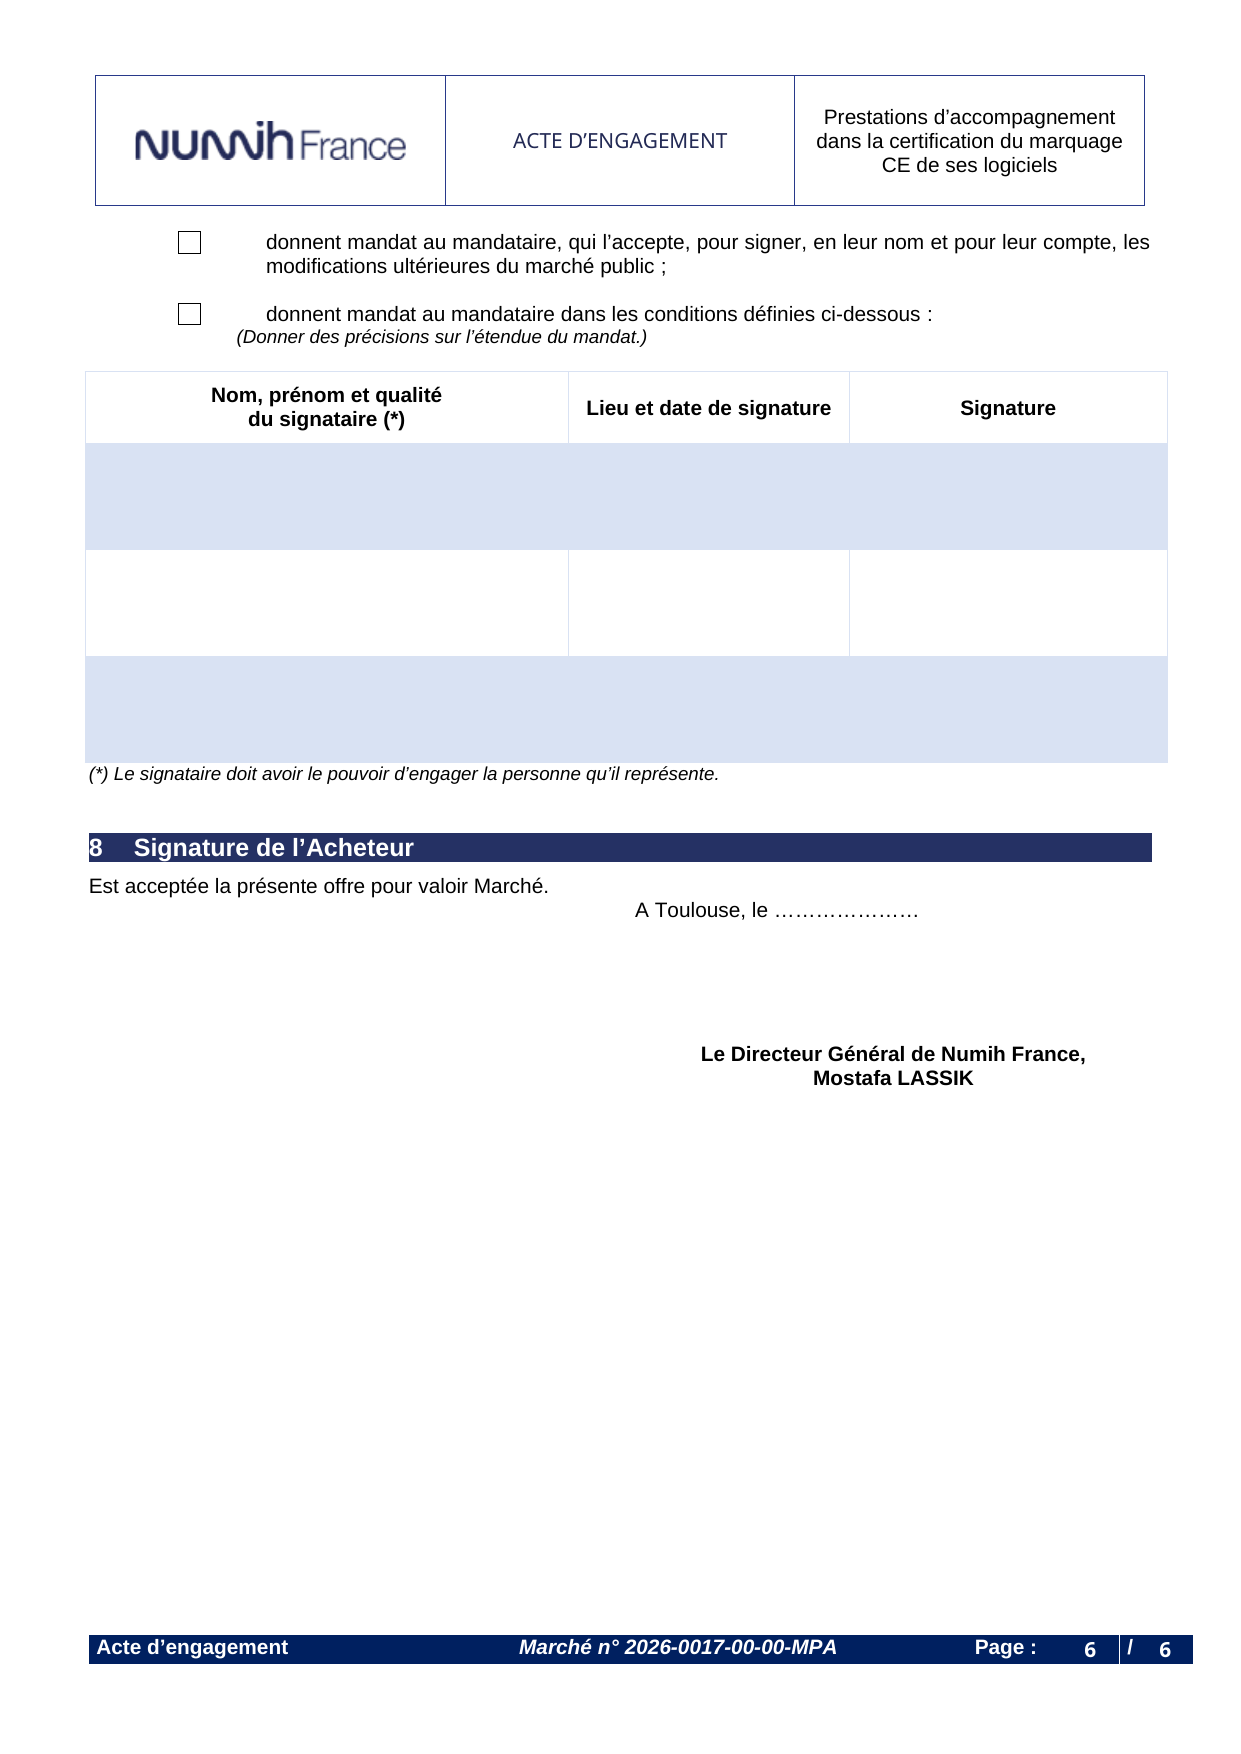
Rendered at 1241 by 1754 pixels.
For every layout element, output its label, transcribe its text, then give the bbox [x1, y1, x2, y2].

table_cell [850, 550, 1167, 656]
text A Toulouse, le ………………… [89, 898, 1152, 922]
table_cell [850, 657, 1167, 762]
table_header Lieu et date de signature [569, 372, 849, 443]
text (*) Le signataire doit avoir le pouvoir d’engager la personne qu’il représente. [89, 763, 1152, 784]
table_cell [86, 550, 568, 656]
text (Donner des précisions sur l’étendue du mandat.) [133, 326, 1152, 347]
text Mostafa LASSIK [89, 1066, 1152, 1090]
table_cell [569, 550, 849, 656]
text Le Directeur Général de Numih France, [89, 1042, 1152, 1066]
text donnent mandat au mandataire, qui l’accepte, pour signer, en leur nom et pour leur compte, les modifications ultérieures du marché public ; [177, 230, 1152, 278]
subtitle Signature de l’Acheteur [89, 833, 1152, 862]
table_cell [850, 444, 1167, 549]
picture [135, 121, 406, 160]
table_cell [86, 444, 568, 549]
table_header Nom, prénom et qualité du signataire (*) [86, 372, 568, 443]
table_cell [569, 444, 849, 549]
text donnent mandat au mandataire dans les conditions définies ci-dessous : [177, 302, 1152, 326]
table_cell [569, 657, 849, 762]
text Est acceptée la présente offre pour valoir Marché. [89, 874, 1152, 898]
table_cell [86, 657, 568, 762]
table_header Signature [850, 372, 1167, 443]
